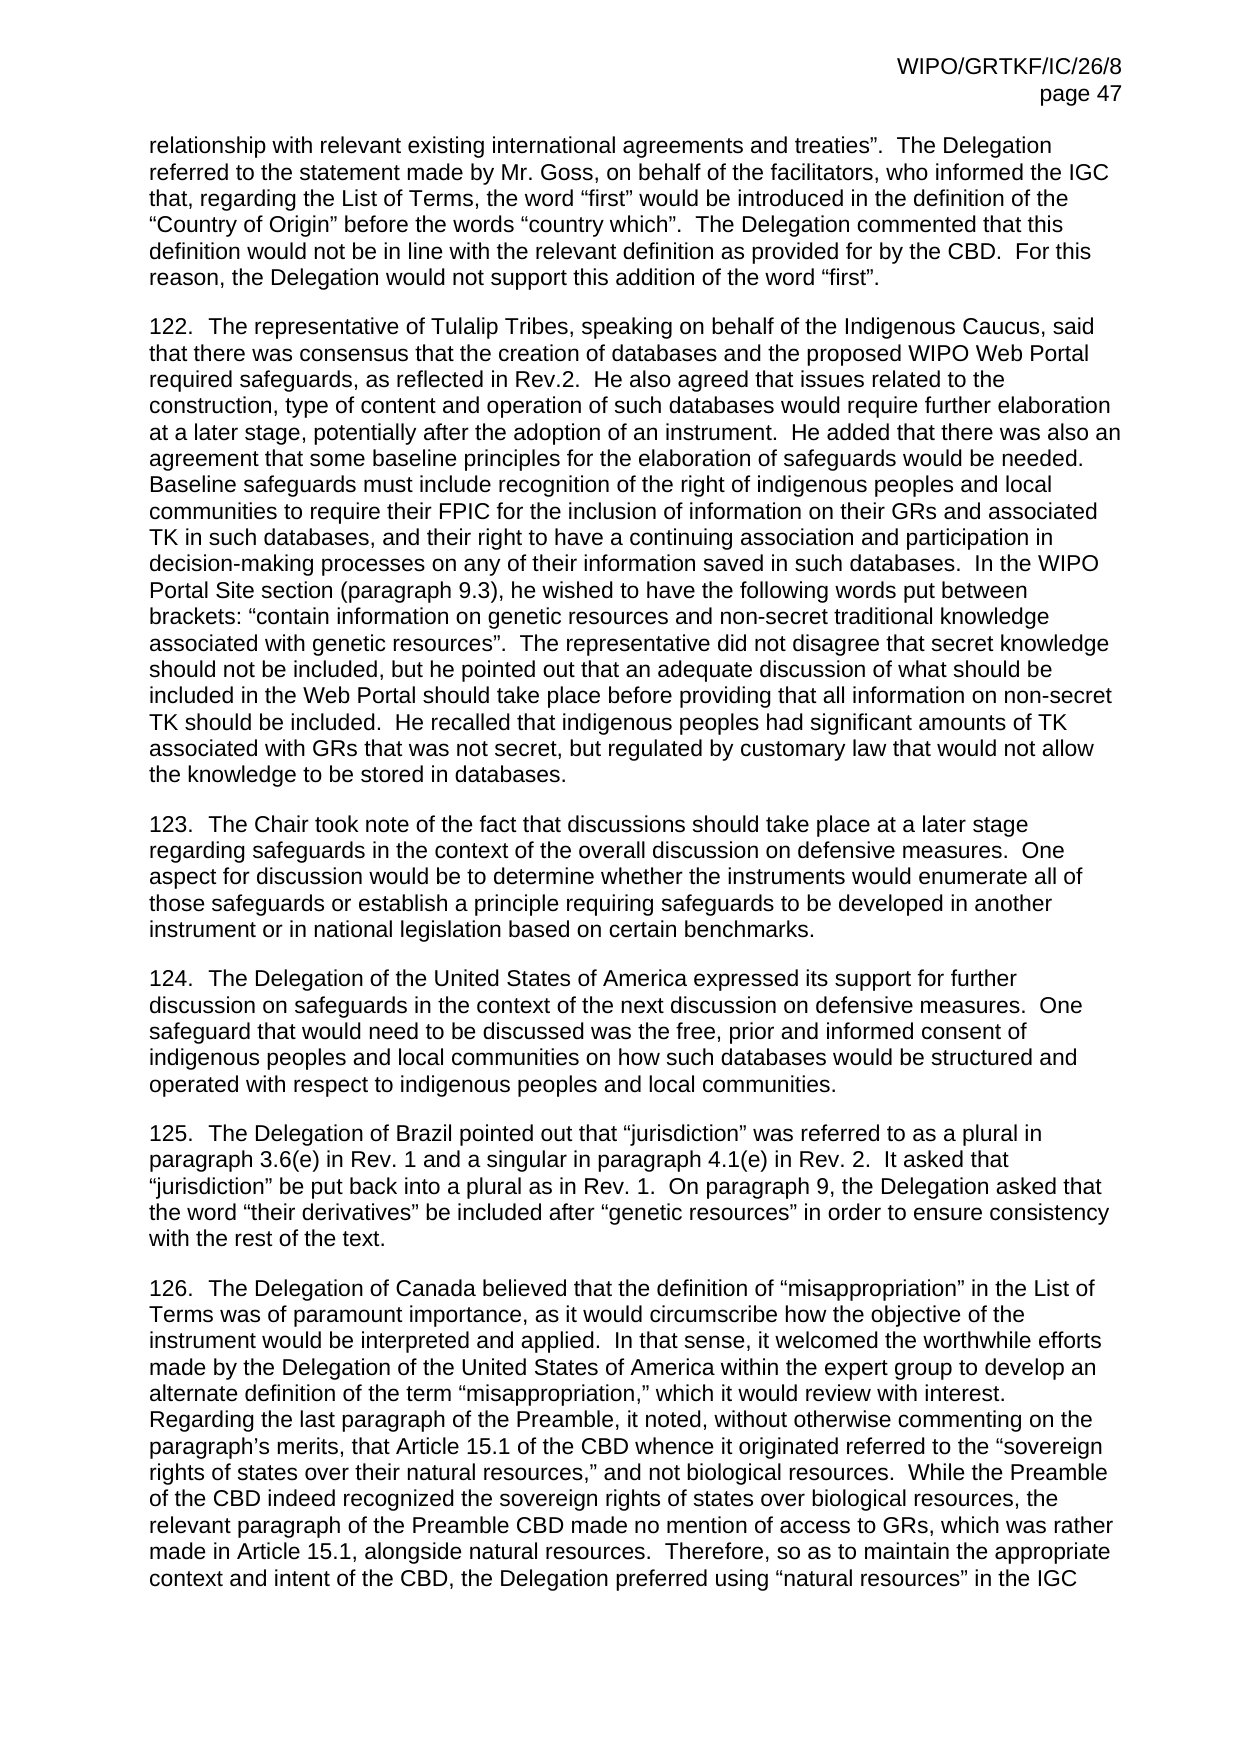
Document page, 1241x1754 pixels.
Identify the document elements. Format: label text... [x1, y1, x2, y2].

text The representative of Tulalip Tribes, speaking on behalf of the Indigenous Caucus, said that there was consensus that the creation of databases and the proposed WIPO Web Portal required safeguards, as reflected in Rev.2. He also agreed that issues related to the construction, type of content and operation of such databases would require further elaboration at a later stage, potentially after the adoption of an instrument. He added that there was also an agreement that some baseline principles for the elaboration of safeguards would be needed. Baseline safeguards must include recognition of the right of indigenous peoples and local communities to require their FPIC for the inclusion of information on their GRs and associated TK in such databases, and their right to have a continuing association and participation in decision-making processes on any of their information saved in such databases. In the WIPO Portal Site section (paragraph 9.3), he wished to have the following words put between brackets: “contain information on genetic resources and non-secret traditional knowledge associated with genetic resources”. The representative did not disagree that secret knowledge should not be included, but he pointed out that an adequate discussion of what should be included in the Web Portal should take place before providing that all information on non-secret TK should be included. He recalled that indigenous peoples had significant amounts of TK associated with GRs that was not secret, but regulated by customary law that would not allow the knowledge to be stored in databases. [149, 313, 1122, 788]
text The Chair took note of the fact that discussions should take place at a later stage regarding safeguards in the context of the overall discussion on defensive measures. One aspect for discussion would be to determine whether the instruments would enumerate all of those safeguards or establish a principle requiring safeguards to be developed in another instrument or in national legislation based on certain benchmarks. [149, 811, 1122, 942]
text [149, 132, 1122, 290]
text The Delegation of Brazil pointed out that “jurisdiction” was referred to as a plural in paragraph 3.6(e) in Rev. 1 and a singular in paragraph 4.1(e) in Rev. 2. It asked that “jurisdiction” be put back into a plural as in Rev. 1. On paragraph 9, the Delegation asked that the word “their derivatives” be included after “genetic resources” in order to ensure consistency with the rest of the text. [149, 1120, 1122, 1252]
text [149, 1274, 1122, 1591]
text The Delegation of the United States of America expressed its support for further discussion on safeguards in the context of the next discussion on defensive measures. One safeguard that would need to be discussed was the free, prior and informed consent of indigenous peoples and local communities on how such databases would be structured and operated with respect to indigenous peoples and local communities. [149, 965, 1122, 1097]
